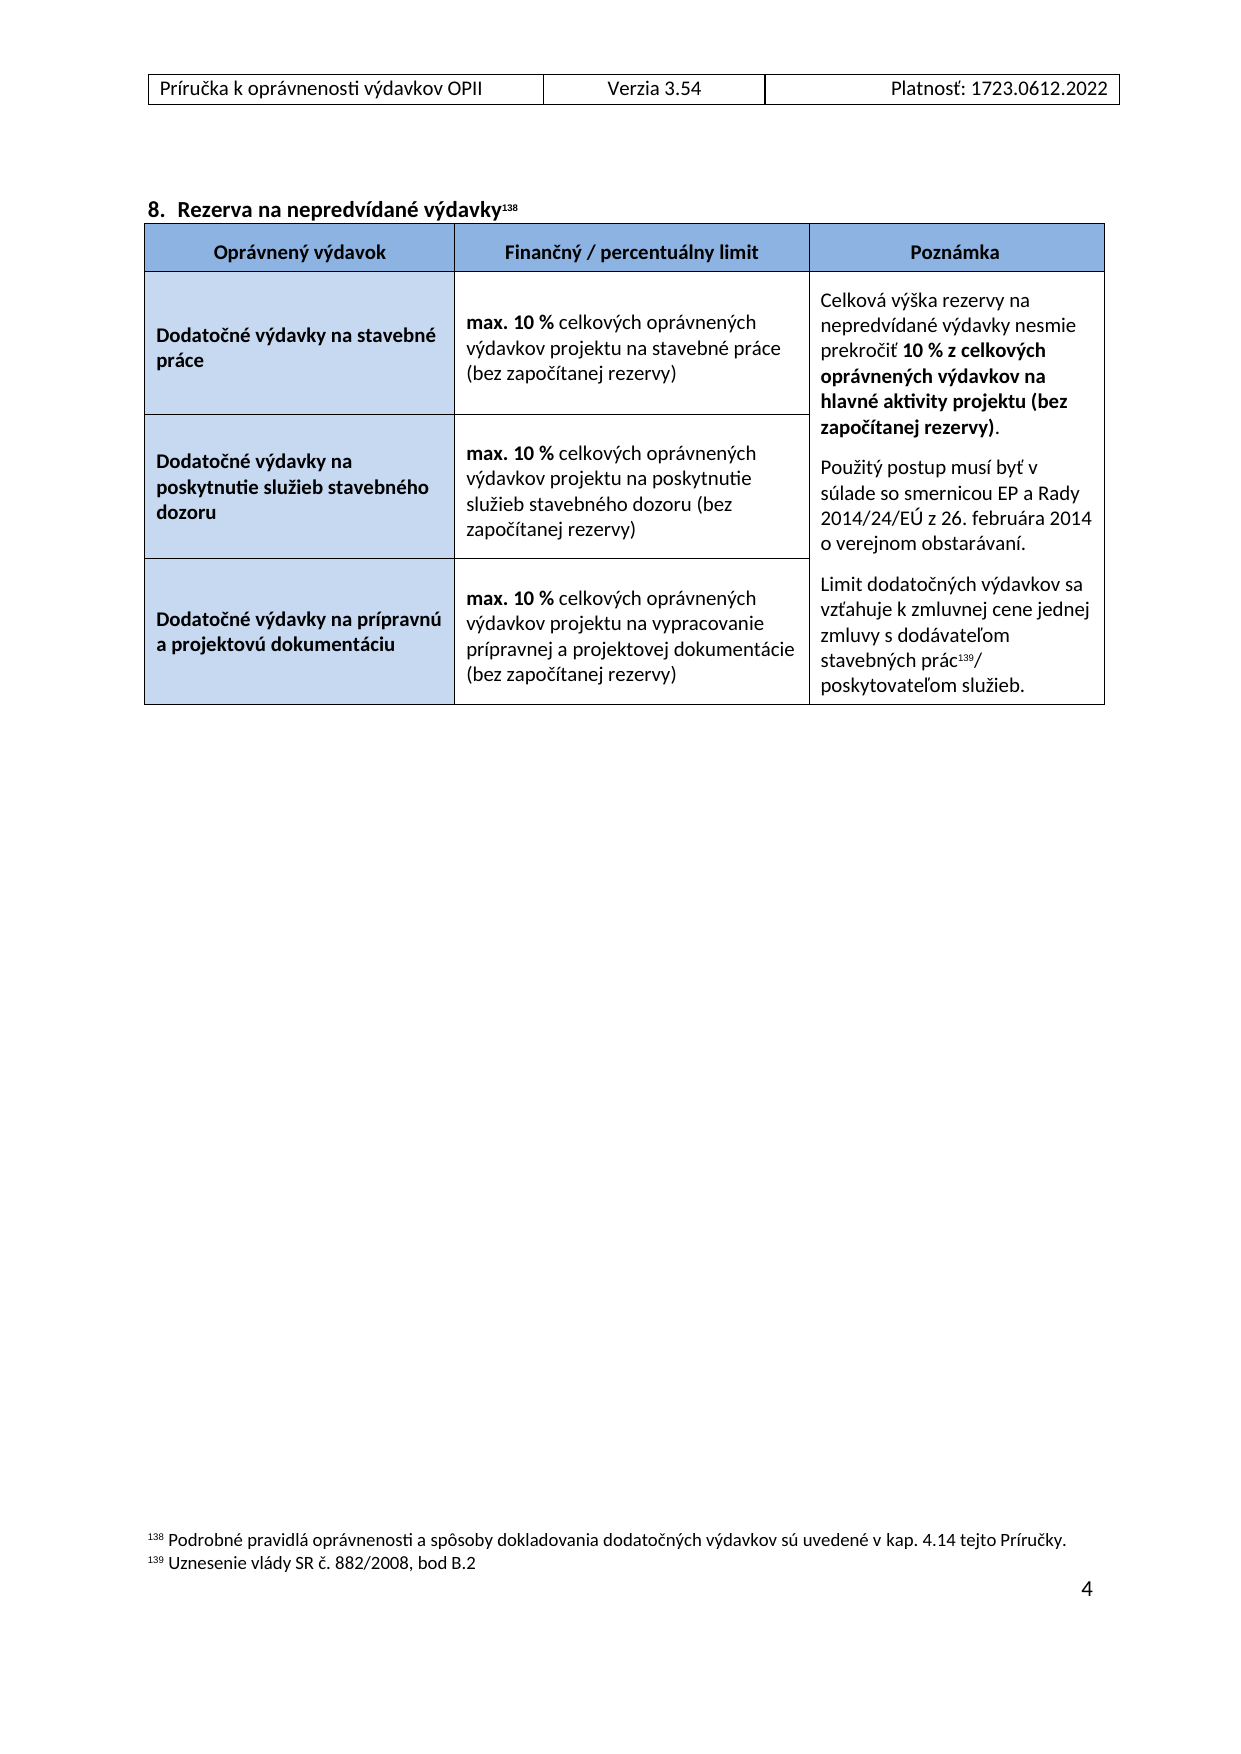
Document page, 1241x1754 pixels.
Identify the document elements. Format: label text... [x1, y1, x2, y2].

table_header Poznámka [810, 224, 1104, 271]
table_cell Celková výška rezervy na nepredvídané výdavky nesmie prekročiť 10 % z celkových oprávnených výdavkov na hlavné aktivity projektu (bez započítanej rezervy). Použitý postup musí byť v súlade so smernicou EP a Rady 2014/24/EÚ z 26. februára 2014 o verejnom obstarávaní. Limit dodatočných výdavkov sa vzťahuje k zmluvnej cene jednej zmluvy s dodávateľom stavebných prác/ poskytovateľom služieb. [810, 272, 1104, 704]
table_cell Dodatočné výdavky na prípravnú a projektovú dokumentáciu [145, 559, 454, 704]
table_cell Dodatočné výdavky na stavebné práce [145, 272, 454, 414]
table_cell Dodatočné výdavky na poskytnutie služieb stavebného dozoru [145, 415, 454, 558]
table_cell max. 10 % celkových oprávnených výdavkov projektu na poskytnutie služieb stavebného dozoru (bez započítanej rezervy) [455, 415, 809, 558]
table_header Oprávnený výdavok [145, 224, 454, 271]
table_header Finančný / percentuálny limit [455, 224, 809, 271]
table_cell max. 10 % celkových oprávnených výdavkov projektu na vypracovanie prípravnej a projektovej dokumentácie (bez započítanej rezervy) [455, 559, 809, 704]
table_cell max. 10 % celkových oprávnených výdavkov projektu na stavebné práce (bez započítanej rezervy) [455, 272, 809, 414]
list Rezerva na nepredvídané výdavky [148, 195, 1092, 223]
